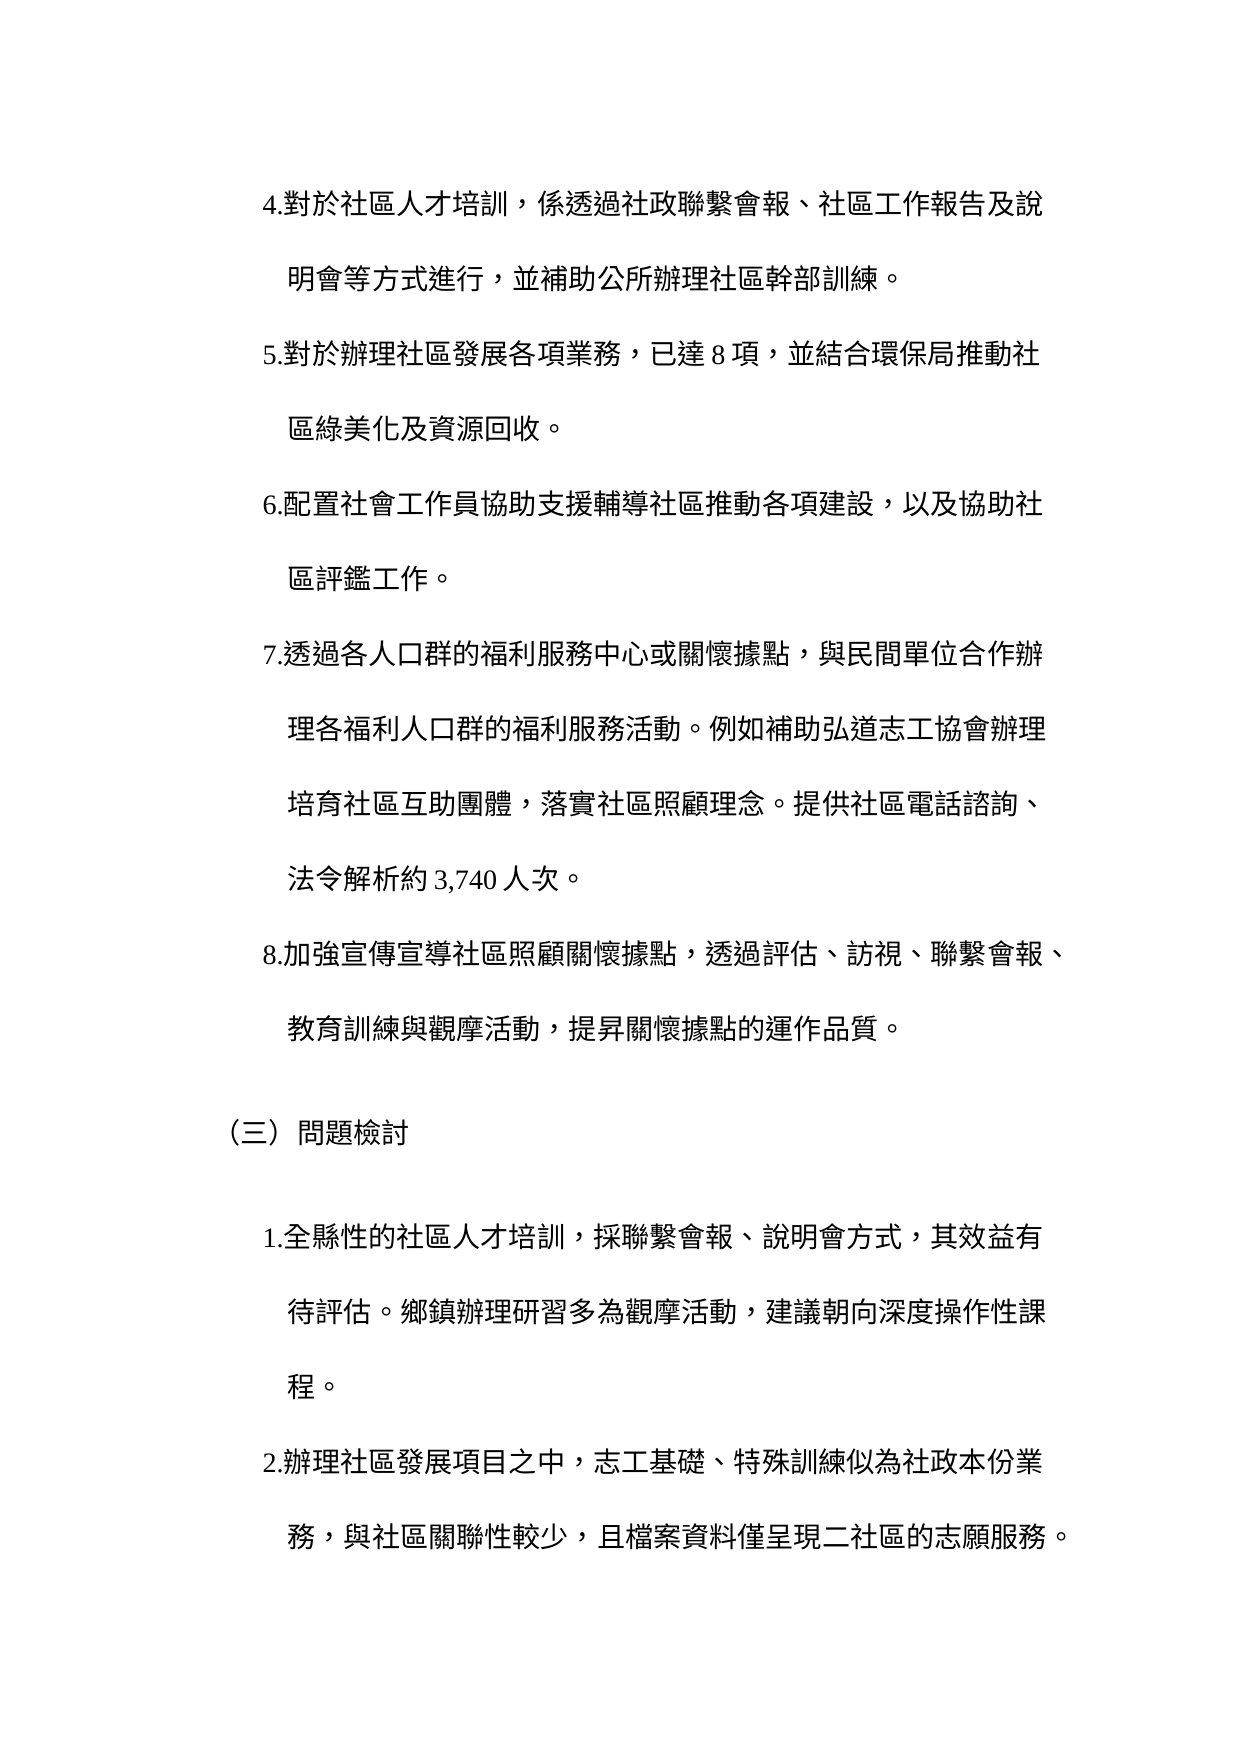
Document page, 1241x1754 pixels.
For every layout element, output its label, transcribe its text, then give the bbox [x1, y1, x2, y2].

text 2.辦理社區發展項目之中，志工基礎、特殊訓練似為社政本份業務，與社區關聯性較少，且檔案資料僅呈現二社區的志願服務。 [262, 1423, 1053, 1573]
text 1.全縣性的社區人才培訓，採聯繫會報、說明會方式，其效益有待評估。鄉鎮辦理研習多為觀摩活動，建議朝向深度操作性課程。 [262, 1198, 1053, 1423]
text 8.加強宣傳宣導社區照顧關懷據點，透過評估、訪視、聯繫會報、教育訓練與觀摩活動，提昇關懷據點的運作品質。 [262, 914, 1053, 1064]
text 6.配置社會工作員協助支援輔導社區推動各項建設，以及協助社區評鑑工作。 [262, 464, 1053, 614]
text 5.對於辦理社區發展各項業務，已達8項，並結合環保局推動社區綠美化及資源回收。 [262, 314, 1053, 464]
text 4.對於社區人才培訓，係透過社政聯繫會報、社區工作報告及說明會等方式進行，並補助公所辦理社區幹部訓練。 [262, 164, 1053, 314]
text 7.透過各人口群的福利服務中心或關懷據點，與民間單位合作辦理各福利人口群的福利服務活動。例如補助弘道志工協會辦理培育社區互助團體，落實社區照顧理念。提供社區電話諮詢、法令解析約3,740人次。 [262, 614, 1053, 914]
text （三）問題檢討 [187, 1094, 1053, 1169]
